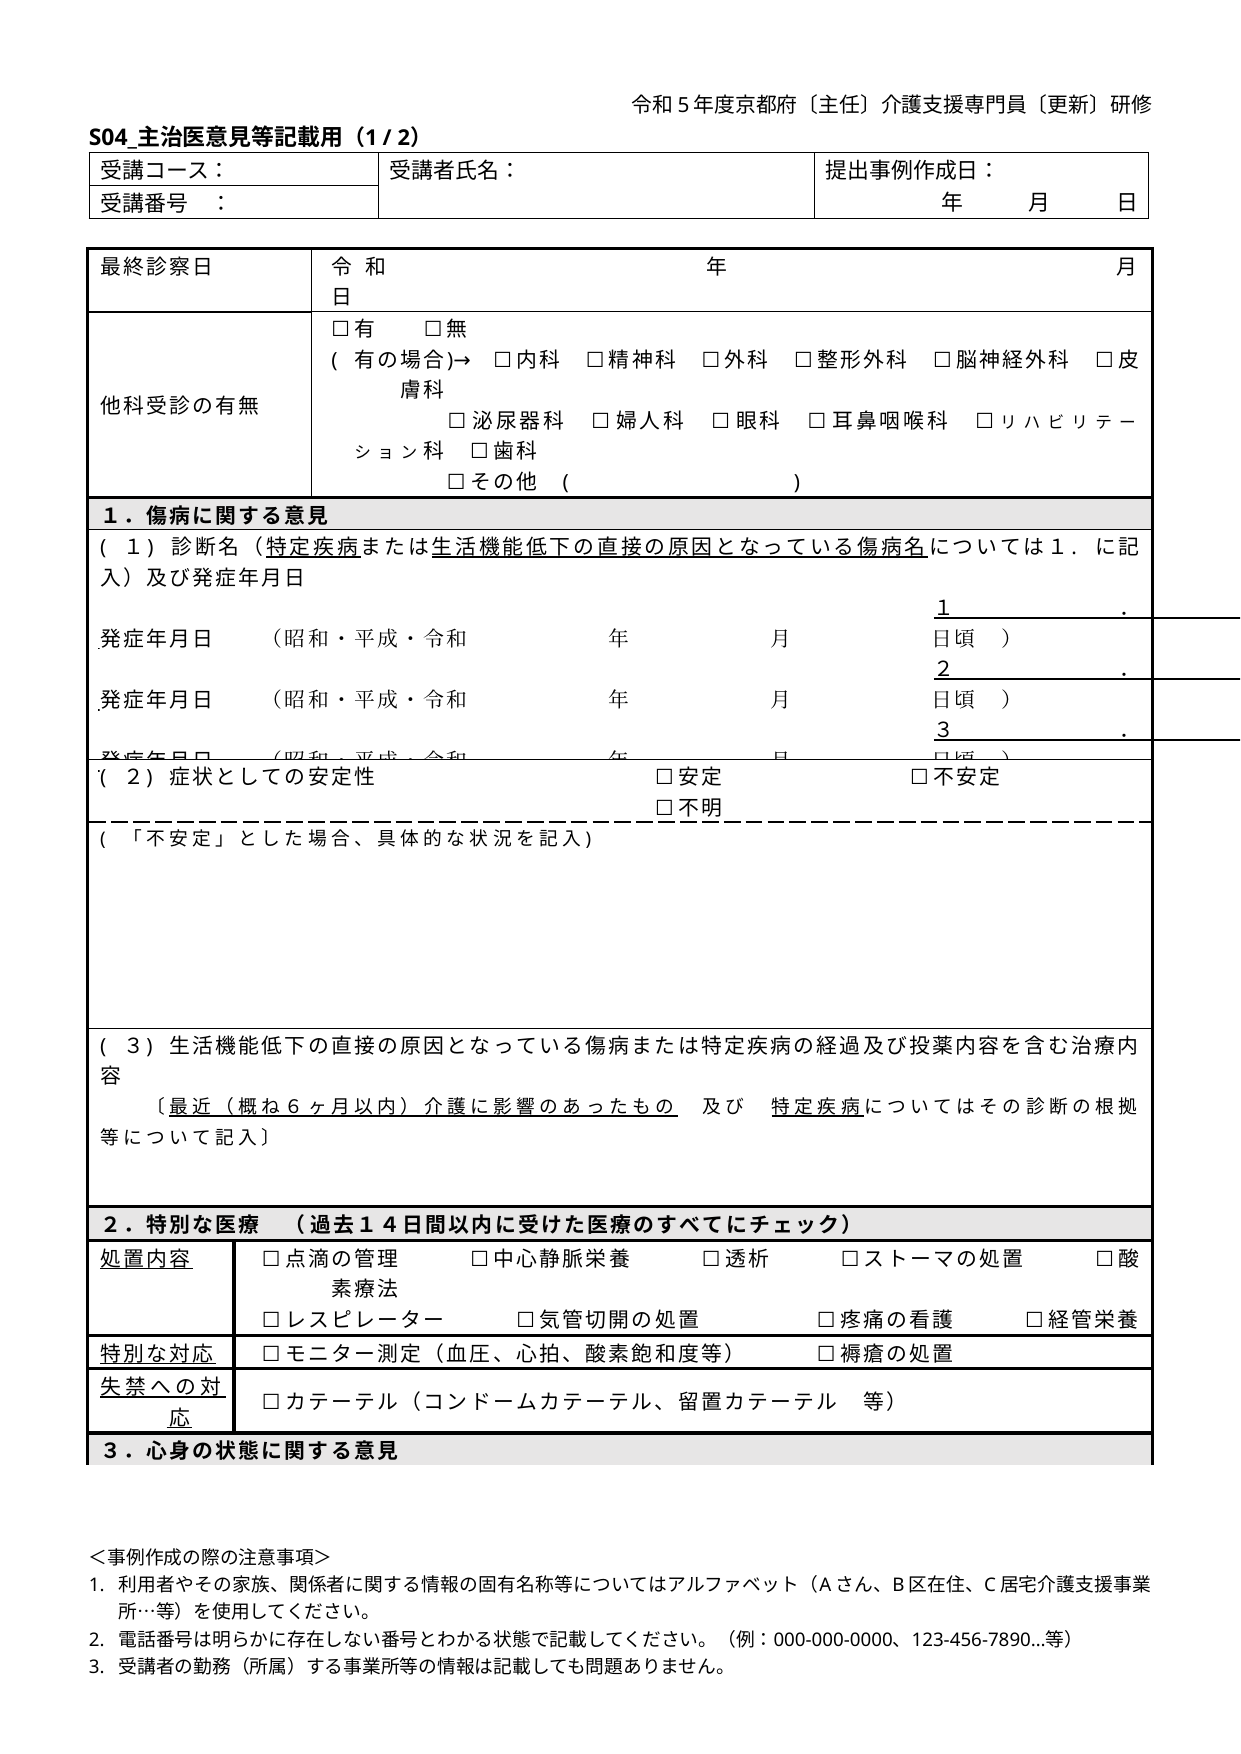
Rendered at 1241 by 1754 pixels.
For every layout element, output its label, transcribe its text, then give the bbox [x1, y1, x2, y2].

table_cell ３． 発症年月日 （昭和・平成・令和 年 月 日頃 ） [89, 714, 1151, 759]
table_cell ３．心身の状態に関する意見 [89, 1435, 1151, 1465]
table_cell 失禁への対応 [89, 1370, 232, 1431]
table_header 令和 年 月 日 [312, 250, 1151, 311]
table_cell (３) 生活機能低下の直接の原因となっている傷病または特定疾病の経過及び投薬内容を含む治療内容 〔最近（概ね６ヶ月以内）介護に影響のあったもの 及び 特定疾病についてはその診断の根拠等について記入〕 [89, 1029, 1151, 1205]
table_cell (２)症状としての安定性 [89, 760, 627, 821]
table_header 最終診察日 [89, 250, 311, 311]
table_cell ２． 発症年月日 （昭和・平成・令和 年 月 日頃 ） [89, 653, 1151, 713]
table_cell 有 無 (有の場合)→内科 精神科 外科 整形外科 脳神経外科 皮膚科 泌尿器科 婦人科 眼科 耳鼻咽喉科 リハビリテーション科 歯科 その他 ( ) [312, 312, 1151, 496]
table_cell (「不安定」とした場合、具体的な状況を記入) [89, 821, 1151, 1028]
table_cell １． 発症年月日 （昭和・平成・令和 年 月 日頃 ） [89, 591, 1151, 652]
table_cell 特別な対応 [89, 1337, 232, 1367]
table_cell 安定 不安定 不明 [627, 760, 1151, 821]
table_cell １．傷病に関する意見 [89, 499, 1151, 529]
table_cell 点滴の管理 中心静脈栄養 透析 ストーマの処置 酸素療法 レスピレーター 気管切開の処置 疼痛の看護 経管栄養 [236, 1242, 1151, 1333]
table_cell 他科受診の有無 [89, 313, 311, 496]
table_cell 処置内容 [89, 1242, 232, 1333]
table_cell ２．特別な医療 （過去１４日間以内に受けた医療のすべてにチェック） [89, 1208, 1151, 1239]
table_cell (１) 診断名（特定疾病または生活機能低下の直接の原因となっている傷病名については１.に記入）及び発症年月日 [89, 530, 1151, 591]
table_cell モニター測定（血圧、心拍、酸素飽和度等） 褥瘡の処置 [236, 1337, 1151, 1367]
table_cell カテーテル（コンドームカテーテル、留置カテーテル 等） [236, 1370, 1151, 1431]
